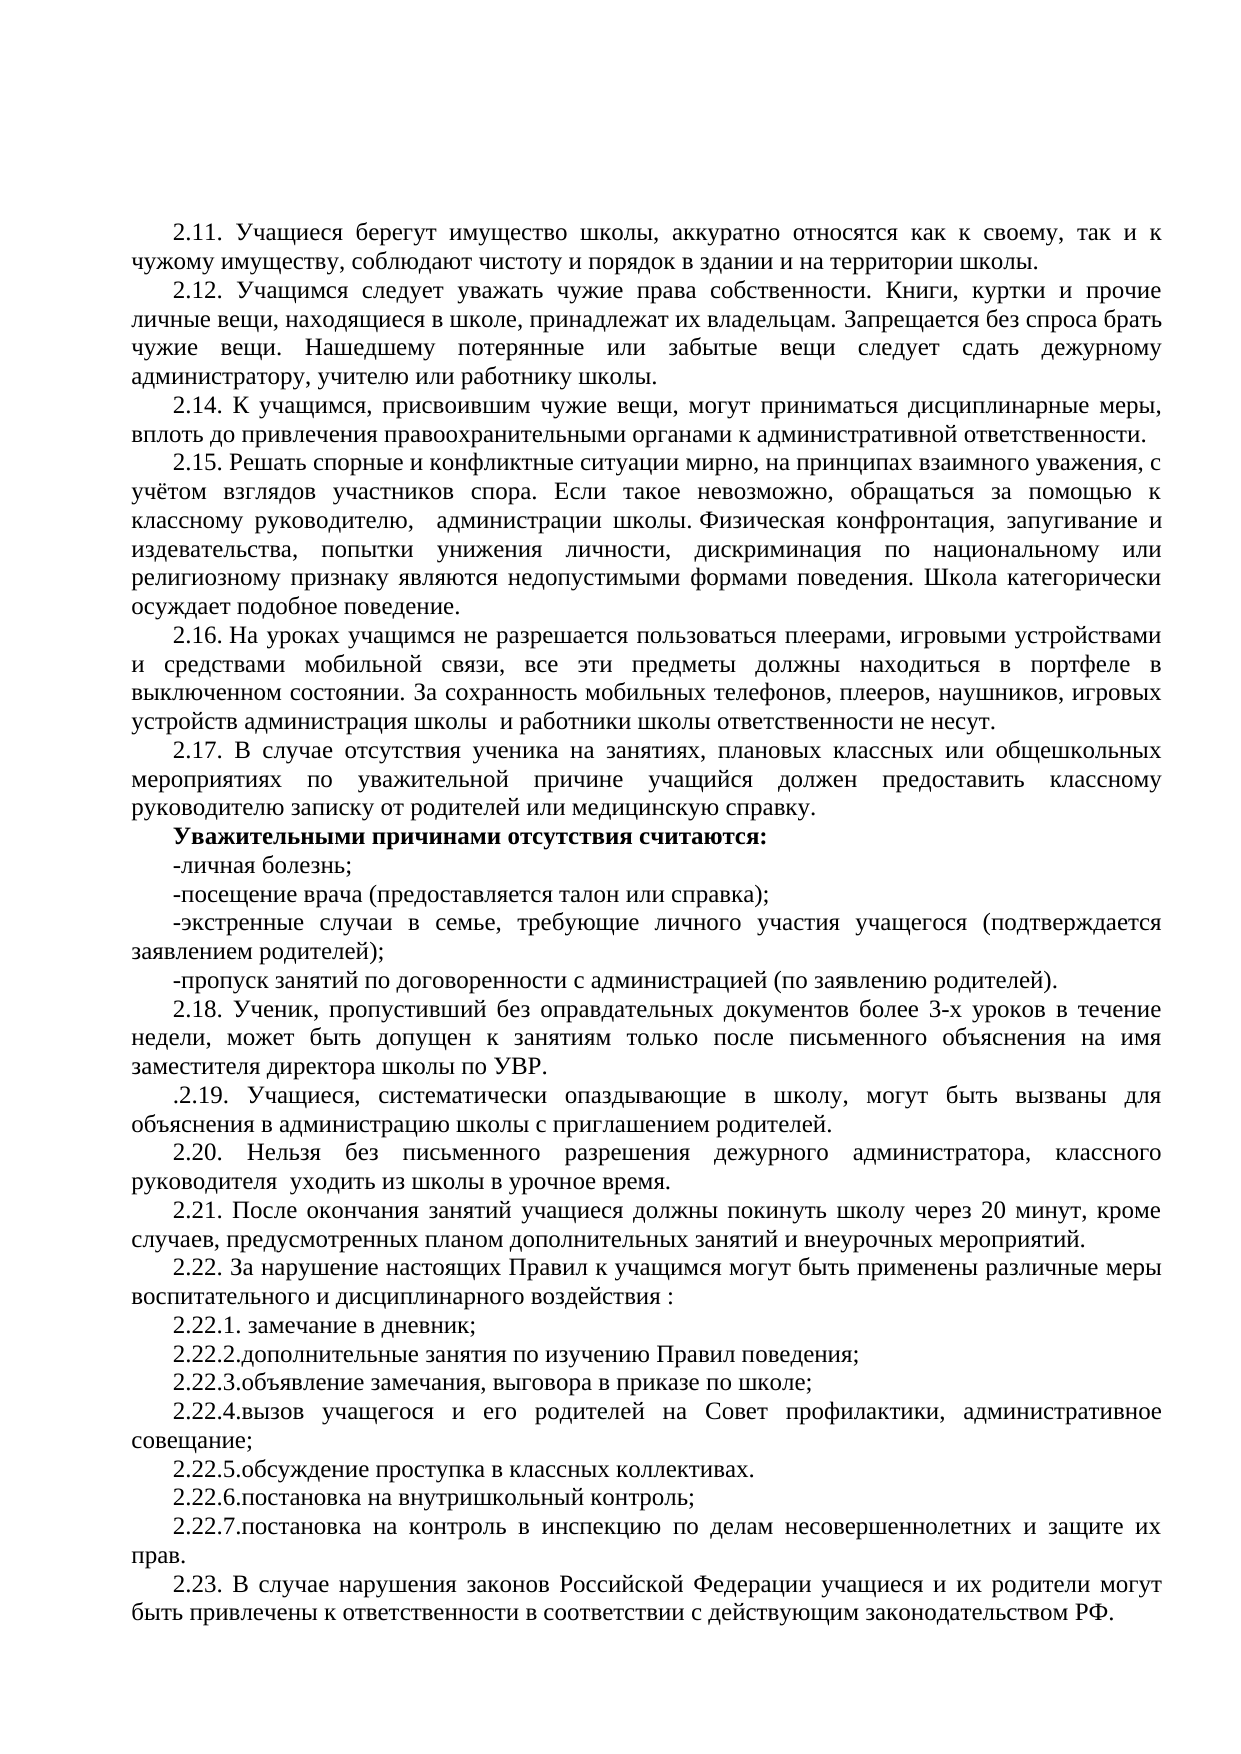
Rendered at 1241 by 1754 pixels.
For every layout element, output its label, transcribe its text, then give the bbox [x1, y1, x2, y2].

text 2.17. В случае отсутствия ученика на занятиях, плановых классных или общешкольных мероприятиях по уважительной причине учащийся должен предоставить классному руководителю записку от родителей или медицинскую справку. [131, 735, 1162, 821]
text 2.16. На уроках учащимся не разрешается пользоваться плеерами, игровыми устройствами и средствами мобильной связи, все эти предметы должны находиться в портфеле в выключенном состоянии. За сохранность мобильных телефонов, плееров, наушников, игровых устройств администрация школы и работники школы ответственности не несут. [131, 620, 1162, 735]
text -экстренные случаи в семье, требующие личного участия учащегося (подтверждается заявлением родителей); [131, 907, 1162, 965]
text 2.22.6.постановка на внутришкольный контроль; [131, 1482, 1162, 1511]
text 2.20. Нельзя без письменного разрешения дежурного администратора, классного руководителя уходить из школы в урочное время. [131, 1137, 1162, 1195]
text 2.14. К учащимся, присвоившим чужие вещи, могут приниматься дисциплинарные меры, вплоть до привлечения правоохранительными органами к административной ответственности. [131, 390, 1162, 447]
text 2.15. Решать спорные и конфликтные ситуации мирно, на принципах взаимного уважения, с учётом взглядов участников спора. Если такое невозможно, обращаться за помощью к классному руководителю, администрации школы. Физическая конфронтация, запугивание и издевательства, попытки унижения личности, дискриминация по национальному или религиозному признаку являются недопустимыми формами поведения. Школа категорически осуждает подобное поведение. [131, 447, 1162, 620]
text 2.11. Учащиеся берегут имущество школы, аккуратно относятся как к своему, так и к чужому имуществу, соблюдают чистоту и порядок в здании и на территории школы. [131, 217, 1162, 275]
text -пропуск занятий по договоренности с администрацией (по заявлению родителей). [131, 965, 1162, 994]
text 2.23. В случае нарушения законов Российской Федерации учащиеся и их родители могут быть привлечены к ответственности в соответствии с действующим законодательством РФ. [131, 1569, 1162, 1626]
text 2.22. За нарушение настоящих Правил к учащимся могут быть применены различные меры воспитательного и дисциплинарного воздействия : [131, 1252, 1162, 1310]
text -посещение врача (предоставляется талон или справка); [131, 879, 1162, 907]
text 2.22.4.вызов учащегося и его родителей на Совет профилактики, административное совещание; [131, 1396, 1162, 1454]
text -личная болезнь; [131, 850, 1162, 879]
text 2.22.3.объявление замечания, выговора в приказе по школе; [131, 1367, 1162, 1396]
text 2.22.7.постановка на контроль в инспекцию по делам несовершеннолетних и защите их прав. [131, 1511, 1162, 1569]
text Уважительными причинами отсутствия считаются: [131, 821, 1162, 850]
text .2.19. Учащиеся, систематически опаздывающие в школу, могут быть вызваны для объяснения в администрацию школы с приглашением родителей. [131, 1080, 1162, 1137]
text 2.22.5.обсуждение проступка в классных коллективах. [131, 1454, 1162, 1482]
text 2.22.2.дополнительные занятия по изучению Правил поведения; [131, 1339, 1162, 1367]
text 2.22.1. замечание в дневник; [131, 1310, 1162, 1339]
text 2.21. После окончания занятий учащиеся должны покинуть школу через 20 минут, кроме случаев, предусмотренных планом дополнительных занятий и внеурочных мероприятий. [131, 1195, 1162, 1252]
text 2.18. Ученик, пропустивший без оправдательных документов более 3-х уроков в течение недели, может быть допущен к занятиям только после письменного объяснения на имя заместителя директора школы по УВР. [131, 994, 1162, 1080]
text 2.12. Учащимся следует уважать чужие права собственности. Книги, куртки и прочие личные вещи, находящиеся в школе, принадлежат их владельцам. Запрещается без спроса брать чужие вещи. Нашедшему потерянные или забытые вещи следует сдать дежурному администратору, учителю или работнику школы. [131, 275, 1162, 390]
